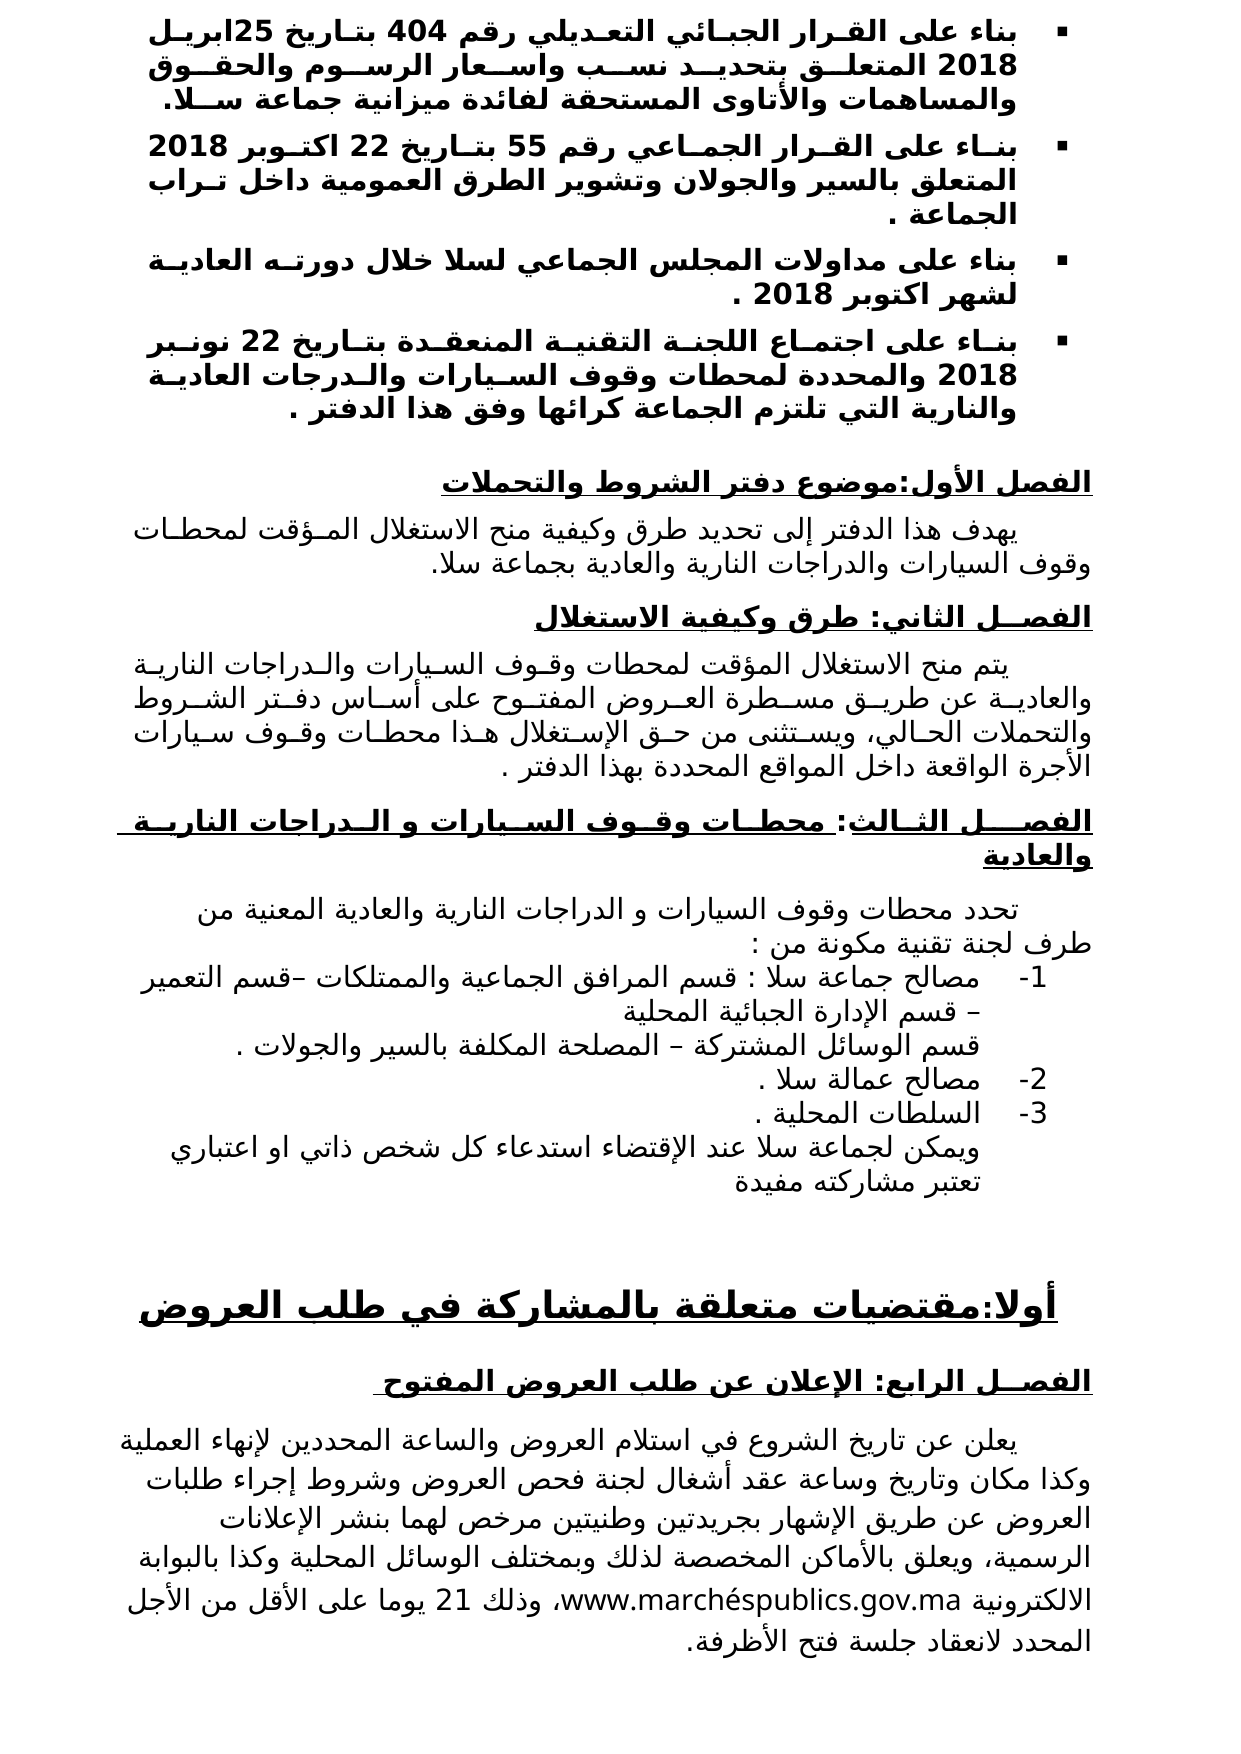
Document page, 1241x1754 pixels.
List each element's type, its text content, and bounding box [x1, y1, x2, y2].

text يعلن عن تاريخ الشروع في استلام العروض والساعة المحددين لإنهاء العملية وكذا مكان وتاريخ وساعة عقد أشغال لجنة فحص العروض وشروط إجراء طلبات العروض عن طريق الإشهار بجريدتين وطنيتين مرخص لهما بنشر الإعلانات الرسمية، ويعلق بالأماكن المخصصة لذلك وبمختلف الوسائل المحلية وكذا بالبوابة الالكترونية www.marchéspublics.gov.ma، وذلك 21 يوما على الأقل من الأجل المحدد لانعقاد جلسة فتح الأظرفة. [118, 1424, 1093, 1658]
text الفصــل الثاني: طرق وكيفية الاستغلال [133, 601, 1093, 635]
list بناء على مداولات المجلس الجماعي لسلا خلال دورته العادية لشهر اكتوبر 2018 . [148, 243, 1055, 311]
list ويمكن لجماعة سلا عند الإقتضاء استدعاء كل شخص ذاتي او اعتباري تعتبر مشاركته مفيدة [133, 1130, 981, 1198]
list بناء على اجتماع اللجنة التقنية المنعقدة بتاريخ 22 نونبر 2018 والمحددة لمحطات وقوف السيارات والدرجات العادية والنارية التي تلتزم الجماعة كرائها وفق هذا الدفتر . [148, 324, 1055, 426]
list مصالح عمالة سلا . [133, 1062, 1019, 1096]
list بناء على القرار الجبائي التعديلي رقم 404 بتاريخ 25ابريل 2018 المتعلق بتحديد نسب واسعار الرسوم والحقوق والمساهمات والأتاوى المستحقة لفائدة ميزانية جماعة ســلا. [148, 15, 1055, 117]
text الفصــل الرابع: الإعلان عن طلب العروض المفتوح [103, 1365, 1093, 1399]
list قسم الوسائل المشتركة – المصلحة المكلفة بالسير والجولات . [133, 1028, 981, 1062]
text يتم منح الاستغلال المؤقت لمحطات وقوف السيارات والدراجات النارية والعادية عن طريق مسطرة العروض المفتوح على أساس دفتر الشروط والتحملات الحالي، ويستثنى من حق الإستغلال هذا محطات وقوف سيارات الأجرة الواقعة داخل المواقع المحددة بهذا الدفتر . [133, 647, 1093, 783]
text الفصــل الثالث: محطات وقوف السيارات و الدراجات النارية والعادية [133, 804, 1093, 872]
list السلطات المحلية . [133, 1096, 1019, 1130]
text الفصل الأول:موضوع دفتر الشروط والتحملات [133, 466, 1093, 499]
text يهدف هذا الدفتر إلى تحديد طرق وكيفية منح الاستغلال المؤقت لمحطات وقوف السيارات والدراجات النارية والعادية بجماعة سلا. [133, 512, 1093, 580]
list مصالح جماعة سلا : قسم المرافق الجماعية والممتلكات –قسم التعمير – قسم الإدارة الجبائية المحلية [133, 961, 1019, 1028]
text أولا:مقتضيات متعلقة بالمشاركة في طلب العروض [103, 1283, 1093, 1327]
list بناء على القرار الجماعي رقم 55 بتاريخ 22 اكتوبر 2018 المتعلق بالسير والجولان وتشوير الطرق العمومية داخل تراب الجماعة . [148, 129, 1055, 231]
text تحدد محطات وقوف السيارات و الدراجات النارية والعادية المعنية من طرف لجنة تقنية مكونة من : [133, 893, 1093, 961]
